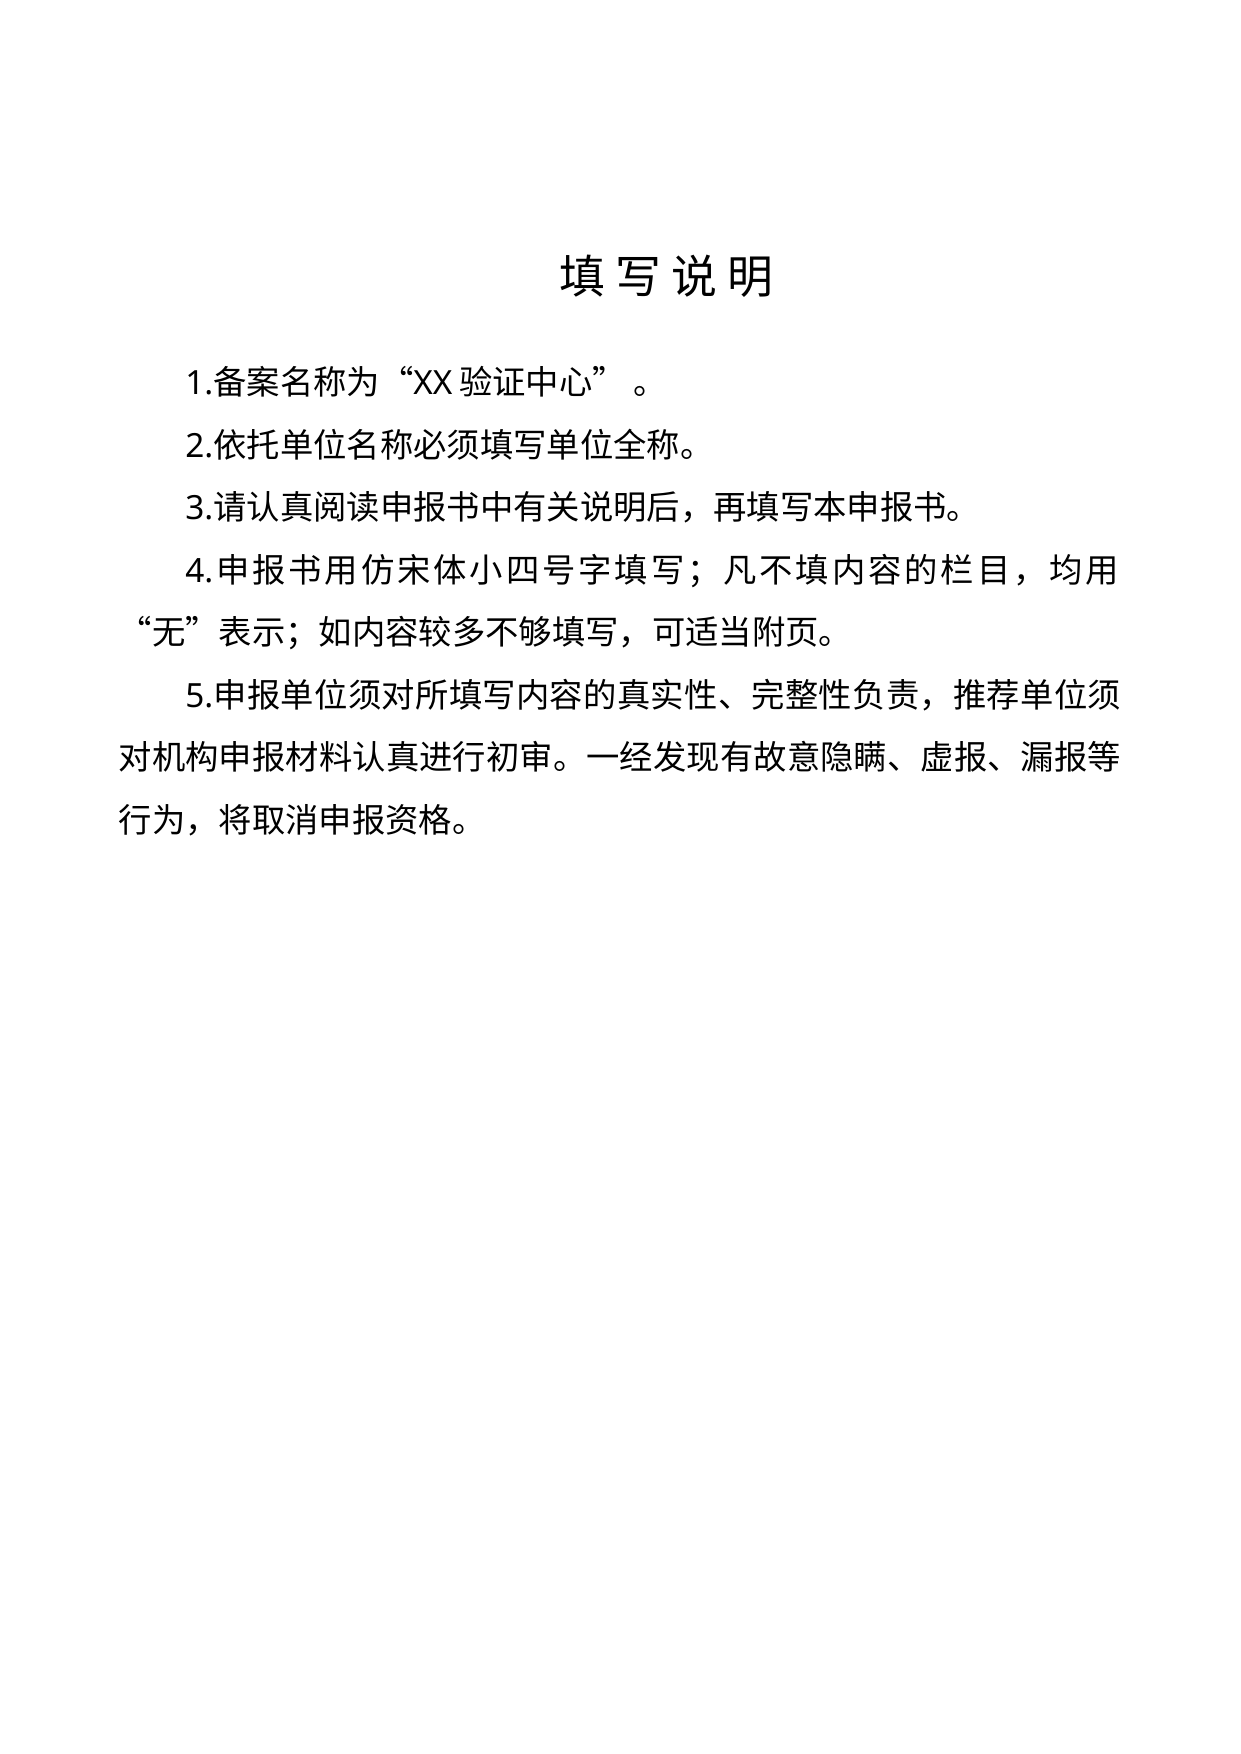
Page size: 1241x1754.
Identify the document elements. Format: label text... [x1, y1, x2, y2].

text 填 写 说 明 [118, 240, 1122, 306]
text 5.申报单位须对所填写内容的真实性、完整性负责，推荐单位须对机构申报材料认真进行初审。一经发现有故意隐瞒、虚报、漏报等行为，将取消申报资格。 [118, 657, 1122, 845]
text 1.备案名称为“XX验证中心” 。 [118, 345, 1122, 407]
text 3.请认真阅读申报书中有关说明后，再填写本申报书。 [118, 470, 1122, 532]
text 4.申报书用仿宋体小四号字填写；凡不填内容的栏目，均用“无”表示；如内容较多不够填写，可适当附页。 [118, 532, 1122, 657]
text 2.依托单位名称必须填写单位全称。 [118, 407, 1122, 470]
